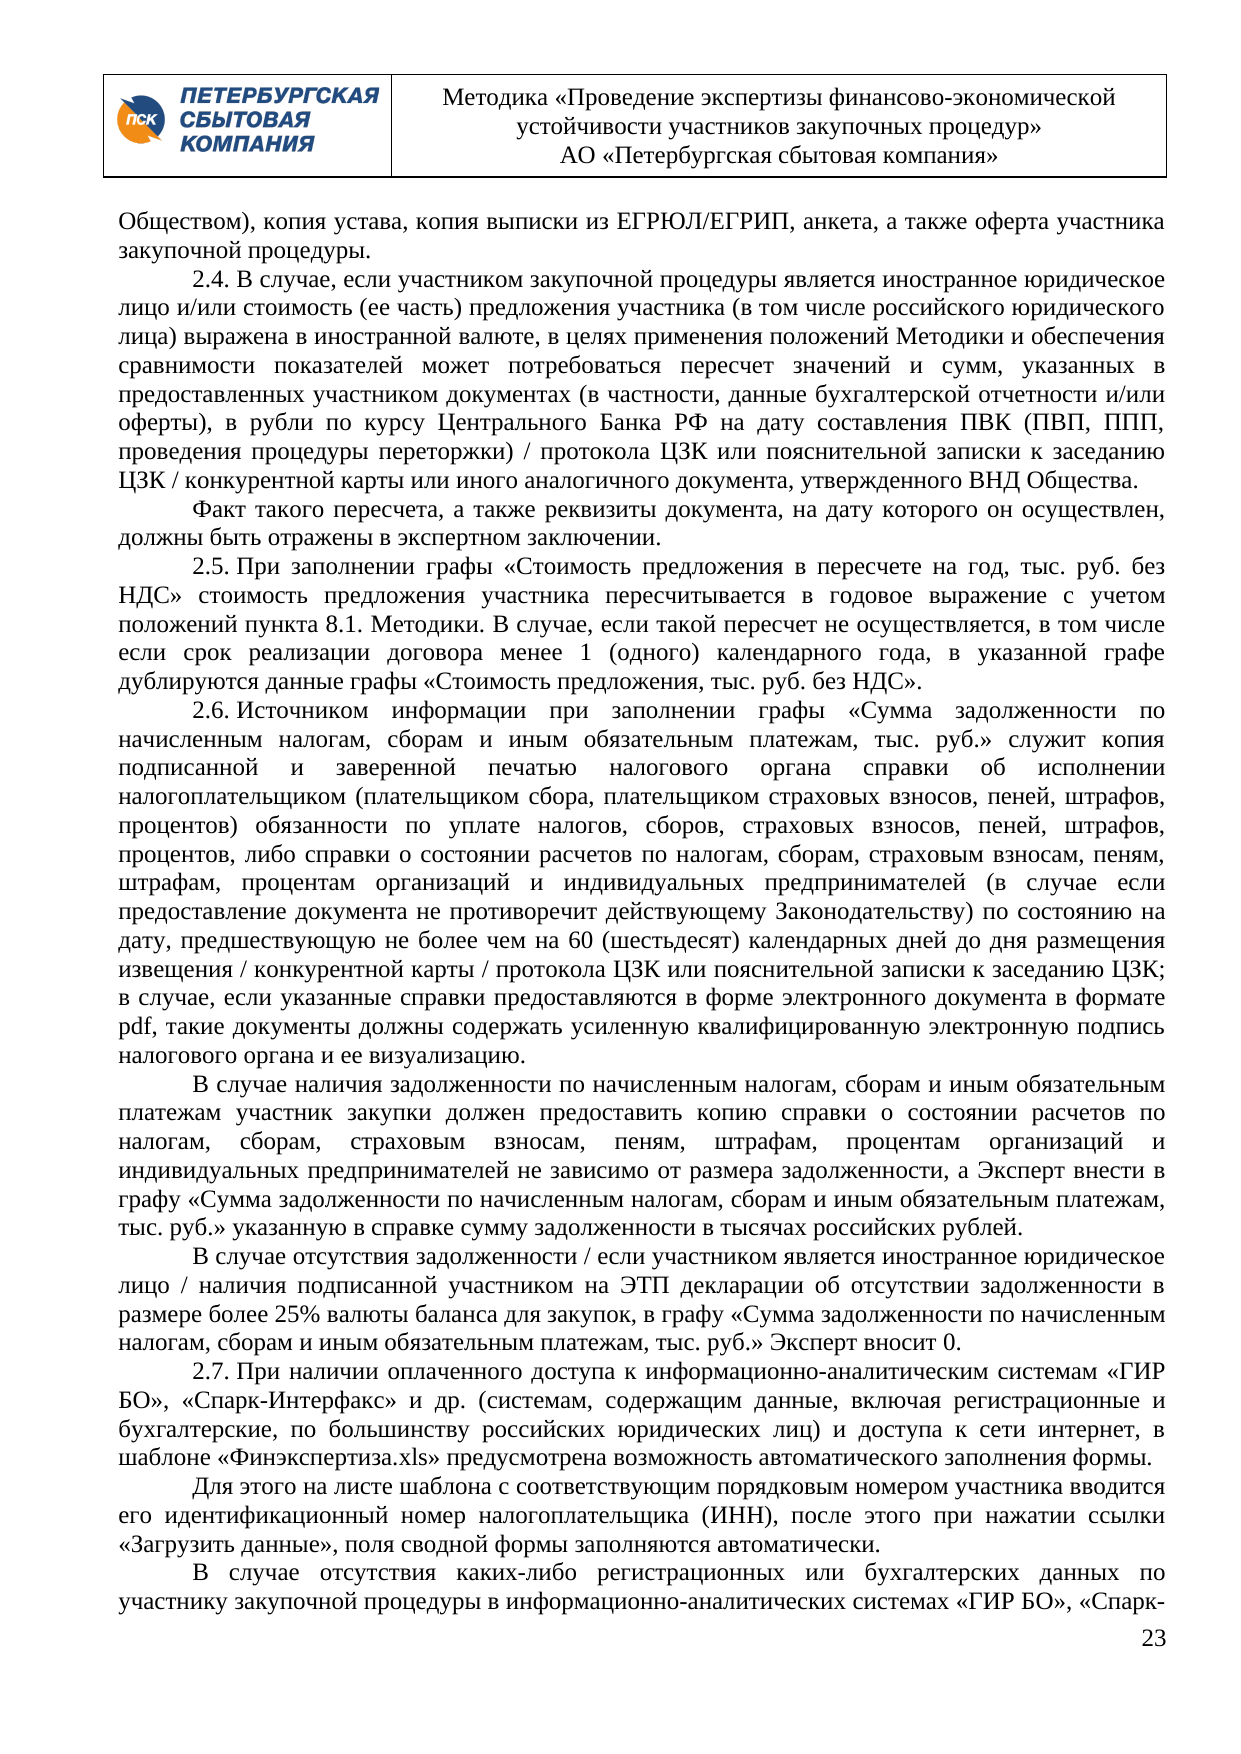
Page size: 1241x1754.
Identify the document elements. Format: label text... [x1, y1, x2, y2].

list При заполнении графы «Стоимость предложения в пересчете на год, тыс. руб. без НДС» стоимость предложения участника пересчитывается в годовое выражение с учетом положений пункта 8.1. Методики. В случае, если такой пересчет не осуществляется, в том числе если срок реализации договора менее 1 (одного) календарного года, в указанной графе дублируются данные графы «Стоимость предложения, тыс. руб. без НДС». [118, 551, 1166, 695]
text В случае отсутствия задолженности / если участником является иностранное юридическое лицо / наличия подписанной участником на ЭТП декларации об отсутствии задолженности в размере более 25% валюты баланса для закупок, в графу «Сумма задолженности по начисленным налогам, сборам и иным обязательным платежам, тыс. руб.» Эксперт вносит 0. [118, 1241, 1166, 1356]
list Источником информации при заполнении графы «Сумма задолженности по начисленным налогам, сборам и иным обязательным платежам, тыс. руб.» служит копия подписанной и заверенной печатью налогового органа справки об исполнении налогоплательщиком (плательщиком сбора, плательщиком страховых взносов, пеней, штрафов, процентов) обязанности по уплате налогов, сборов, страховых взносов, пеней, штрафов, процентов, либо справки о состоянии расчетов по налогам, сборам, страховым взносам, пеням, штрафам, процентам организаций и индивидуальных предпринимателей (в случае если предоставление документа не противоречит действующему Законодательству) по состоянию на дату, предшествующую не более чем на 60 (шестьдесят) календарных дней до дня размещения извещения / конкурентной карты / протокола ЦЗК или пояснительной записки к заседанию ЦЗК; в случае, если указанные справки предоставляются в форме электронного документа в формате pdf, такие документы должны содержать усиленную квалифицированную электронную подпись налогового органа и ее визуализацию. [118, 695, 1166, 1069]
text Для этого на листе шаблона с соответствующим порядковым номером участника вводится его идентификационный номер налогоплательщика (ИНН), после этого при нажатии ссылки «Загрузить данные», поля сводной формы заполняются автоматически. [118, 1471, 1166, 1557]
text В случае наличия задолженности по начисленным налогам, сборам и иным обязательным платежам участник закупки должен предоставить копию справки о состоянии расчетов по налогам, сборам, страховым взносам, пеням, штрафам, процентам организаций и индивидуальных предпринимателей не зависимо от размера задолженности, а Эксперт внести в графу «Сумма задолженности по начисленным налогам, сборам и иным обязательным платежам, тыс. руб.» указанную в справке сумму задолженности в тысячах российских рублей. [118, 1069, 1166, 1241]
text Факт такого пересчета, а также реквизиты документа, на дату которого он осуществлен, должны быть отражены в экспертном заключении. [118, 494, 1166, 551]
list При наличии оплаченного доступа к информационно-аналитическим системам «ГИР БО», «Спарк-Интерфакс» и др. (системам, содержащим данные, включая регистрационные и бухгалтерские, по большинству российских юридических лиц) и доступа к сети интернет, в шаблоне «Финэкспертиза.xls» предусмотрена возможность автоматического заполнения формы. [118, 1356, 1166, 1471]
list В случае, если участником закупочной процедуры является иностранное юридическое лицо и/или стоимость (ее часть) предложения участника (в том числе российского юридического лица) выражена в иностранной валюте, в целях применения положений Методики и обеспечения сравнимости показателей может потребоваться пересчет значений и сумм, указанных в предоставленных участником документах (в частности, данные бухгалтерской отчетности и/или оферты), в рубли по курсу Центрального Банка РФ на дату составления ПВК (ПВП, ППП, проведения процедуры переторжки) / протокола ЦЗК или пояснительной записки к заседанию ЦЗК / конкурентной карты или иного аналогичного документа, утвержденного ВНД Общества. [118, 264, 1166, 494]
picture [115, 87, 380, 152]
